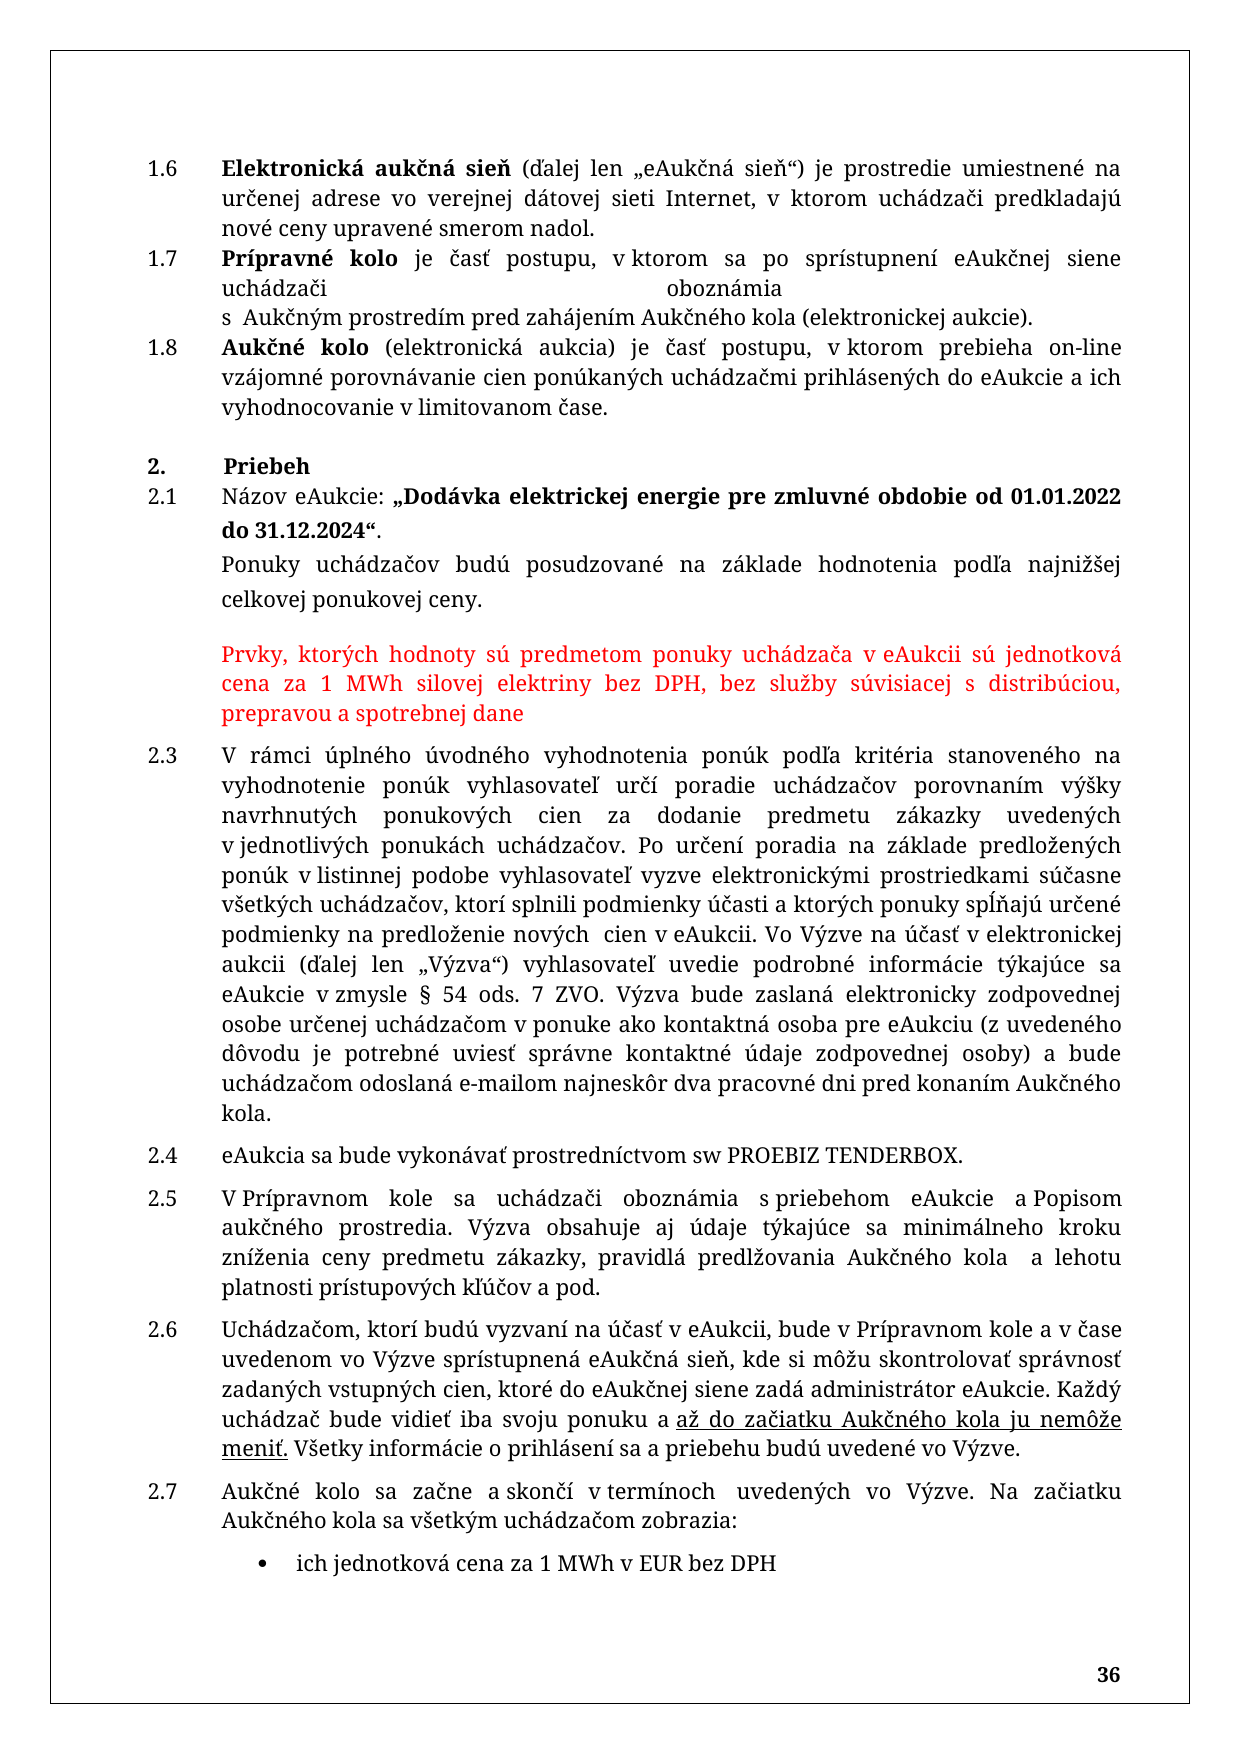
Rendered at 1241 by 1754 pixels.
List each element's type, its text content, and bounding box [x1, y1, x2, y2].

text 2.4 eAukcia sa bude vykonávať prostredníctvom sw PROEBIZ TENDERBOX. [147, 1140, 1122, 1170]
list Ponuky uchádzačov budú posudzované na základe hodnotenia podľa najnižšej celkovej ponukovej ceny. [221, 549, 1122, 613]
list Prípravné kolo je časť postupu, v ktorom sa po sprístupnení eAukčnej siene uchádzači oboznámia s Aukčným prostredím pred zahájením Aukčného kola (elektronickej aukcie). [147, 243, 1122, 332]
list 2.1 Názov eAukcie: „Dodávka elektrickej energie pre zmluvné obdobie od 01.01.2022 do 31.12.2024“. [147, 481, 1122, 545]
list Elektronická aukčná sieň (ďalej len „eAukčná sieň“) je prostredie umiestnené na určenej adrese vo verejnej dátovej sieti Internet, v ktorom uchádzači predkladajú nové ceny upravené smerom nadol. [147, 153, 1122, 243]
text 2. Priebeh [147, 451, 1122, 481]
text Prvky, ktorých hodnoty sú predmetom ponuky uchádzača v eAukcii sú jednotková cena za 1 MWh silovej elektriny bez DPH, bez služby súvisiacej s distribúciou, prepravou a spotrebnej dane [221, 639, 1122, 728]
text 2.7 Aukčné kolo sa začne a skončí v termínoch uvedených vo Výzve. Na začiatku Aukčného kola sa všetkým uchádzačom zobrazia: [147, 1476, 1122, 1535]
list Aukčné kolo (elektronická aukcia) je časť postupu, v ktorom prebieha on-line vzájomné porovnávanie cien ponúkaných uchádzačmi prihlásených do eAukcie a ich vyhodnocovanie v limitovanom čase. [147, 332, 1122, 422]
text 2.5 V Prípravnom kole sa uchádzači oboznámia s priebehom eAukcie a Popisom aukčného prostredia. Výzva obsahuje aj údaje týkajúce sa minimálneho kroku zníženia ceny predmetu zákazky, pravidlá predlžovania Aukčného kola a lehotu platnosti prístupových kľúčov a pod. [147, 1183, 1122, 1302]
list ich jednotková cena za 1 MWh v EUR bez DPH [259, 1548, 1122, 1578]
text 2.6 Uchádzačom, ktorí budú vyzvaní na účasť v eAukcii, bude v Prípravnom kole a v čase uvedenom vo Výzve sprístupnená eAukčná sieň, kde si môžu skontrolovať správnosť zadaných vstupných cien, ktoré do eAukčnej siene zadá administrátor eAukcie. Každý uchádzač bude vidieť iba svoju ponuku a až do začiatku Aukčného kola ju nemôže meniť. Všetky informácie o prihlásení sa a priebehu budú uvedené vo Výzve. [147, 1314, 1122, 1463]
text 2.3 V rámci úplného úvodného vyhodnotenia ponúk podľa kritéria stanoveného na vyhodnotenie ponúk vyhlasovateľ určí poradie uchádzačov porovnaním výšky navrhnutých ponukových cien za dodanie predmetu zákazky uvedených v jednotlivých ponukách uchádzačov. Po určení poradia na základe predložených ponúk v listinnej podobe vyhlasovateľ vyzve elektronickými prostriedkami súčasne všetkých uchádzačov, ktorí splnili podmienky účasti a ktorých ponuky spĺňajú určené podmienky na predloženie nových cien v eAukcii. Vo Výzve na účasť v elektronickej aukcii (ďalej len „Výzva“) vyhlasovateľ uvedie podrobné informácie týkajúce sa eAukcie v zmysle § 54 ods. 7 ZVO. Výzva bude zaslaná elektronicky zodpovednej osobe určenej uchádzačom v ponuke ako kontaktná osoba pre eAukciu (z uvedeného dôvodu je potrebné uviesť správne kontaktné údaje zodpovednej osoby) a bude uchádzačom odoslaná e-mailom najneskôr dva pracovné dni pred konaním Aukčného kola. [147, 741, 1122, 1128]
